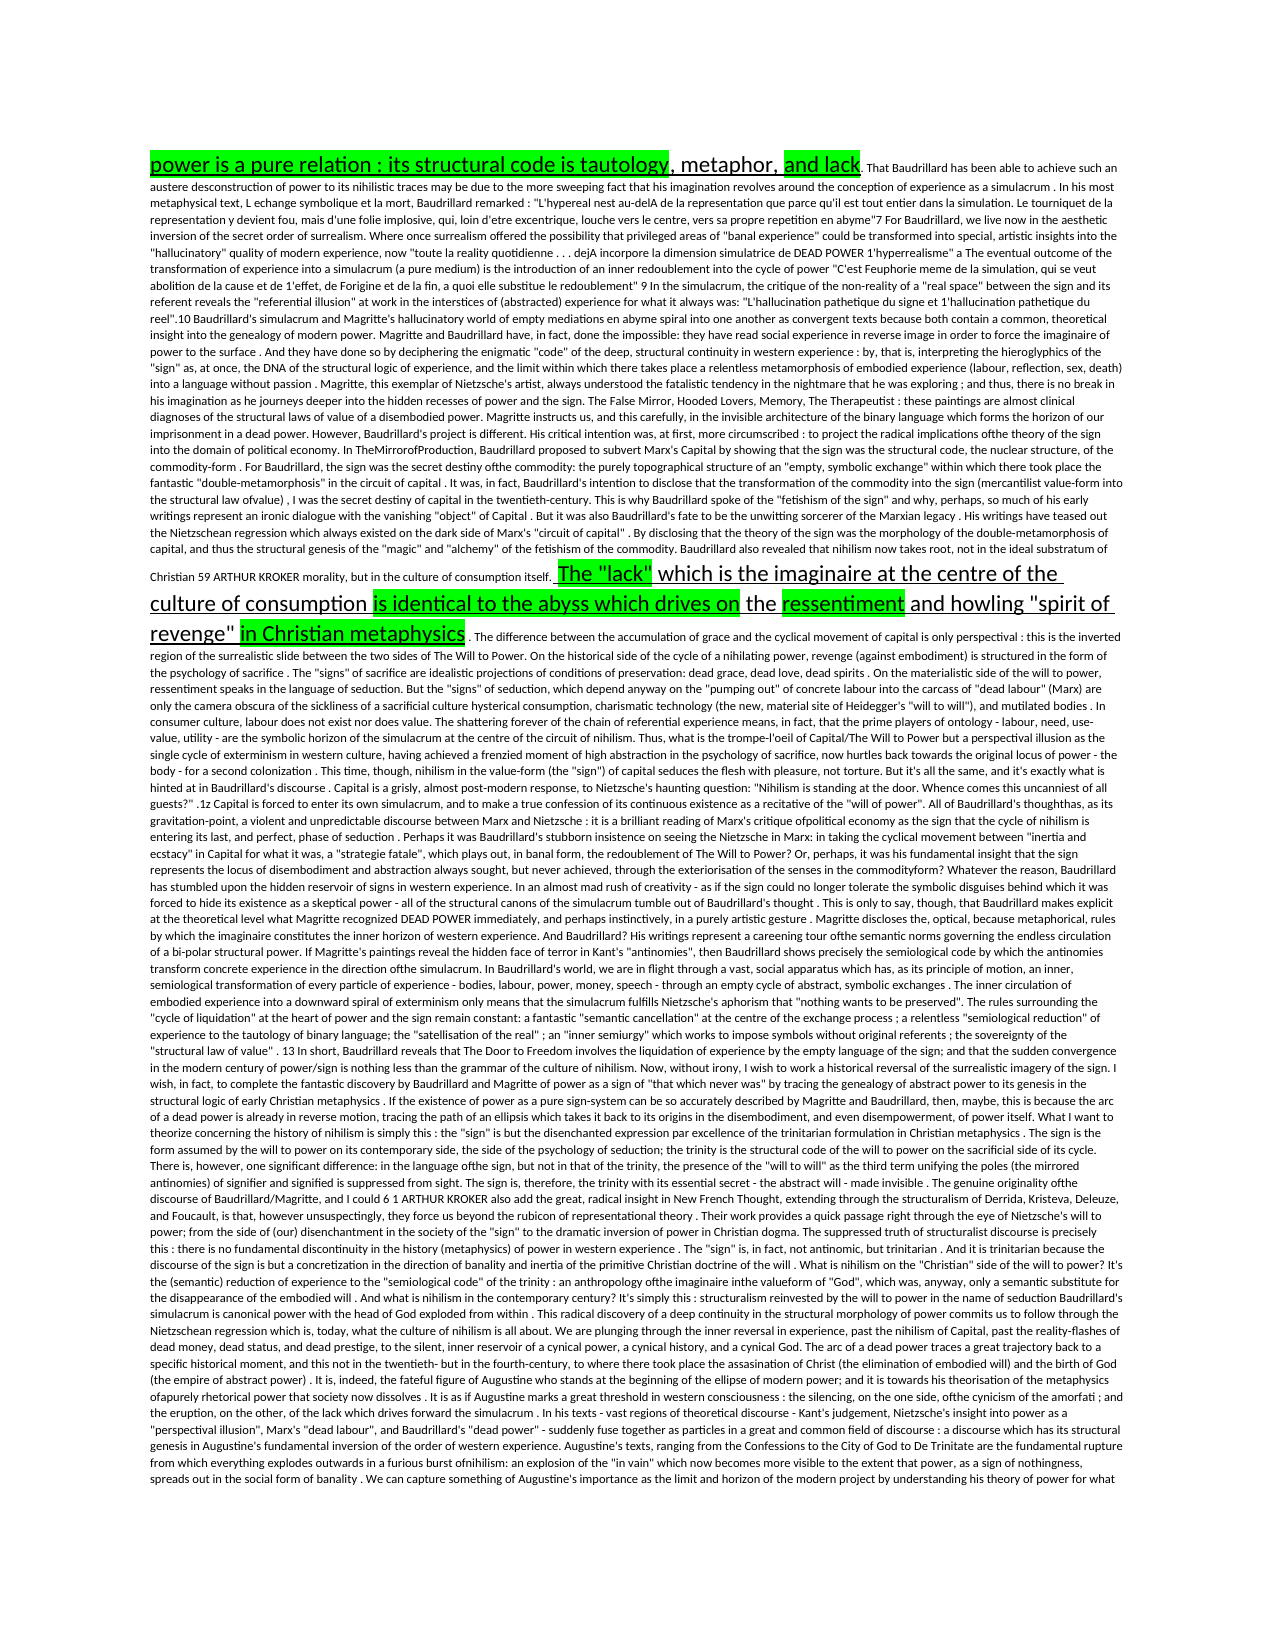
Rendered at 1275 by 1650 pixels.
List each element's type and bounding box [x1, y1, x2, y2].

text [150, 150, 1125, 1487]
